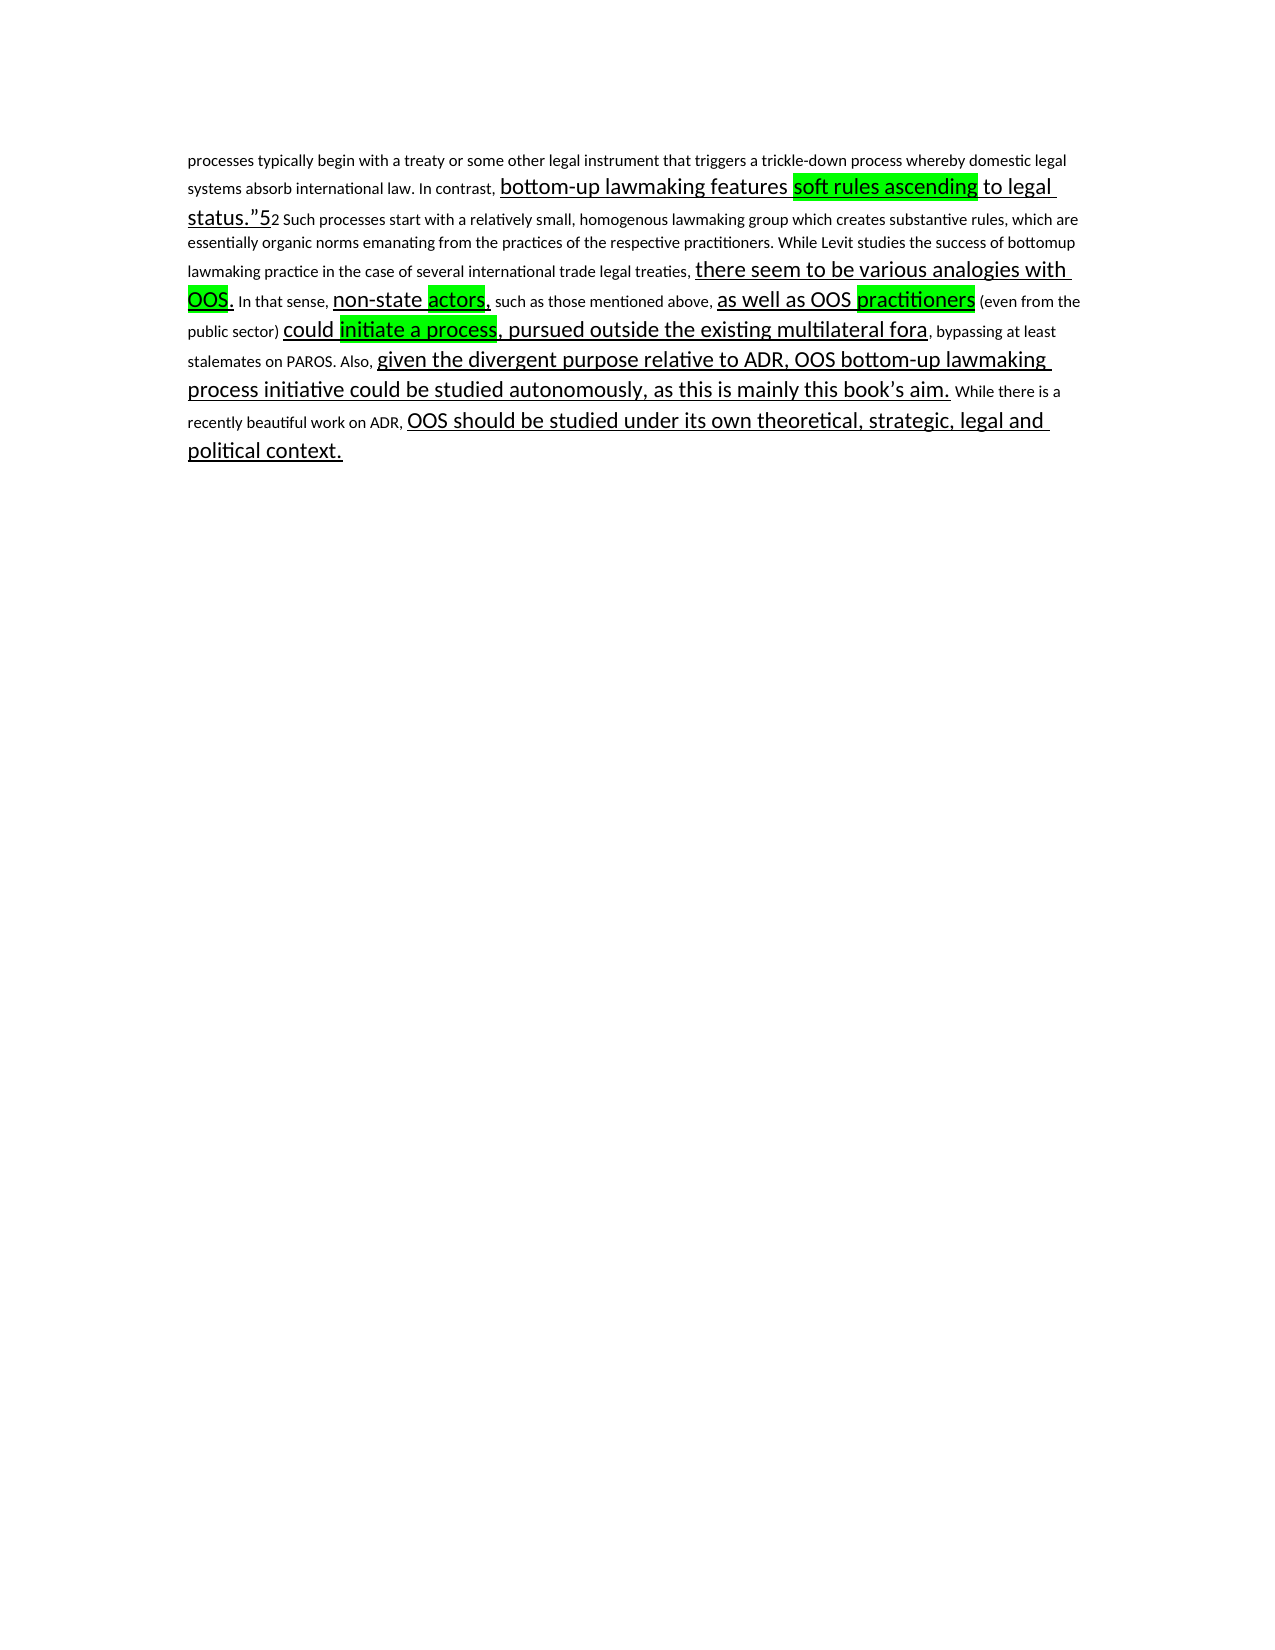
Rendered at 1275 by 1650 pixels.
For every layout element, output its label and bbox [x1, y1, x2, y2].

text [187, 150, 1087, 464]
